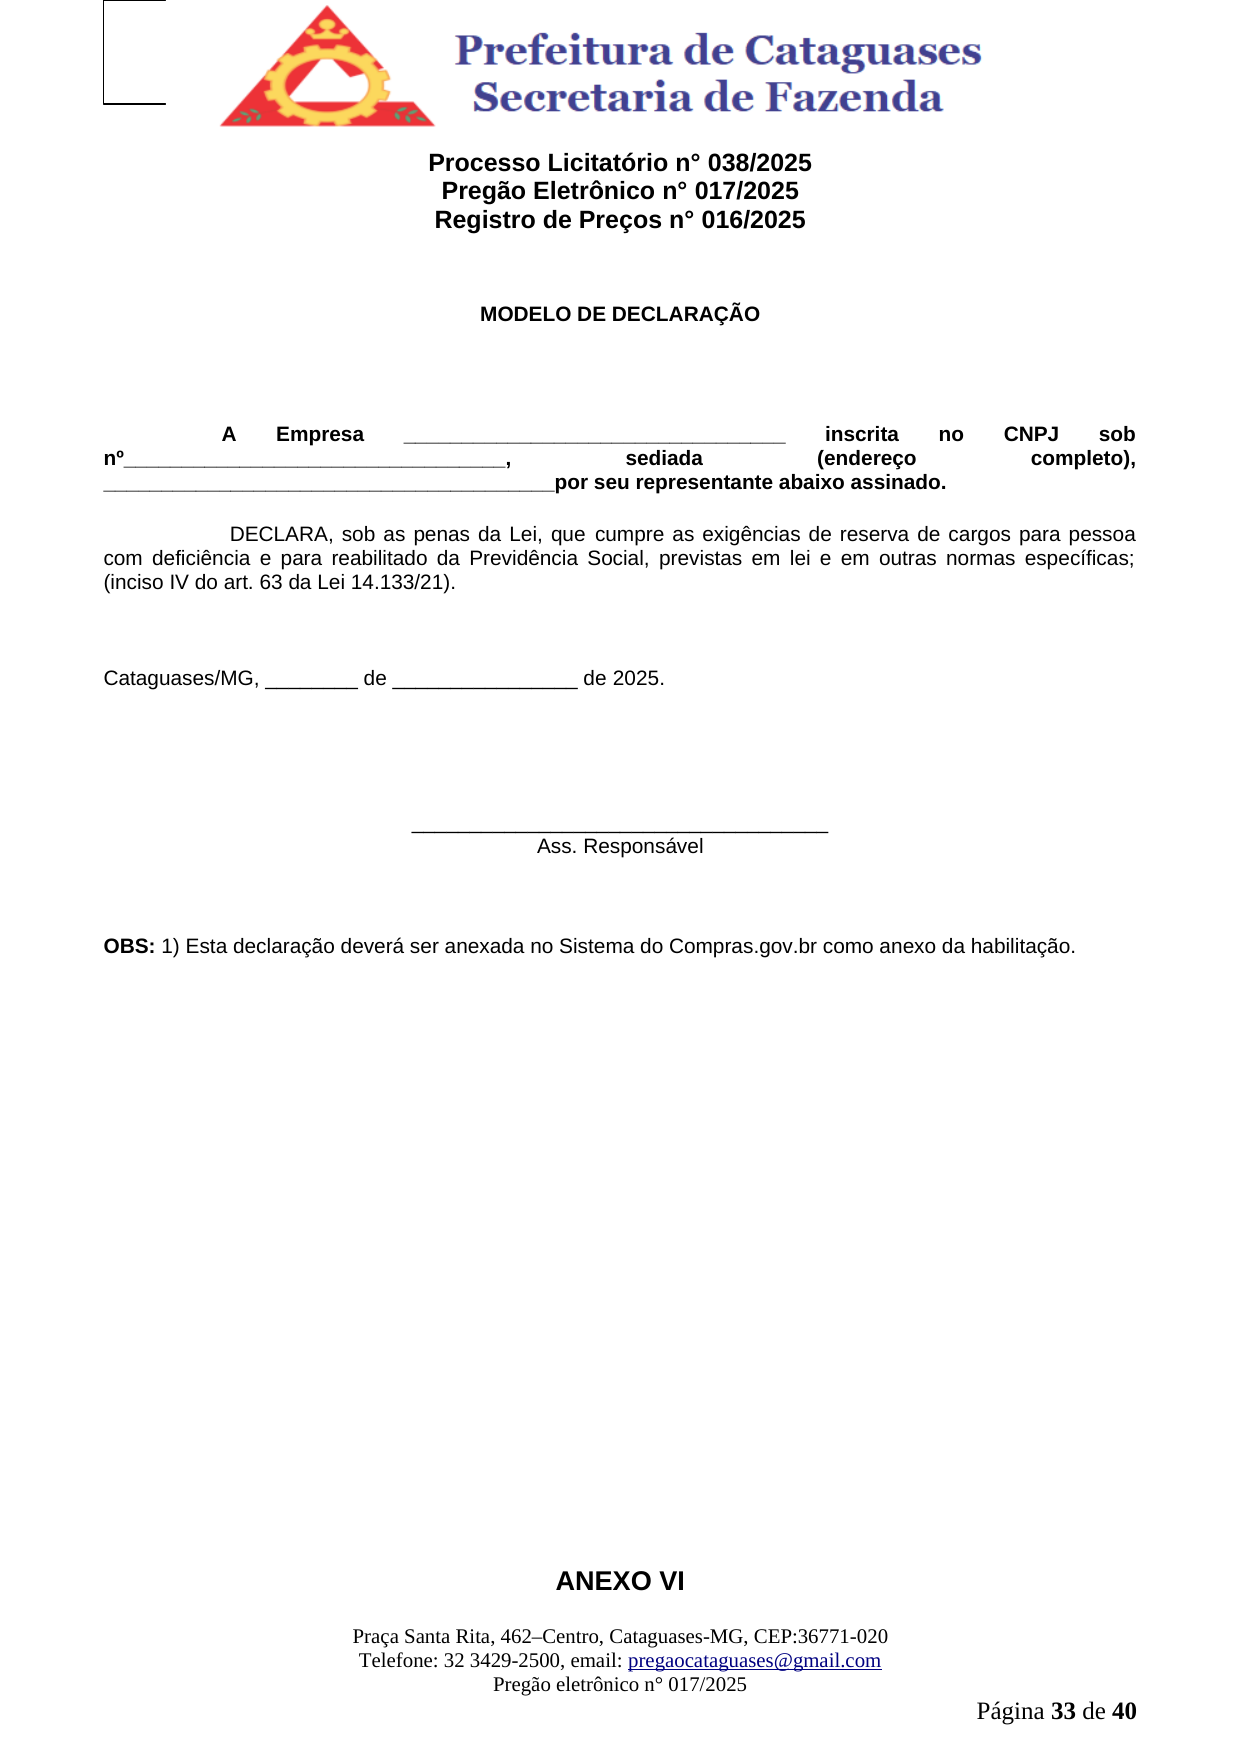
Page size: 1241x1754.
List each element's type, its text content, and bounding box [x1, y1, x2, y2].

picture [165, 0, 1075, 148]
text MODELO DE DECLARAÇÃO [103, 302, 1137, 326]
text Ass. Responsável [103, 834, 1137, 858]
text Pregão Eletrônico n° 017/2025 [103, 176, 1137, 205]
text OBS: 1) Esta declaração deverá ser anexada no Sistema do Compras.gov.br como anexo da habilitação. [103, 934, 1137, 958]
text Cataguases/MG, ________ de ________________ de 2025. [103, 666, 1137, 690]
text A Empresa _________________________________ inscrita no CNPJ sob nº_________________________________, sediada (endereço completo), _______________________________________por seu representante abaixo assinado. [103, 422, 1137, 493]
text ____________________________________ [103, 810, 1137, 834]
text Registro de Preços n° 016/2025 [103, 205, 1137, 234]
text DECLARA, sob as penas da Lei, que cumpre as exigências de reserva de cargos para pessoa com deficiência e para reabilitado da Previdência Social, previstas em lei e em outras normas específicas; (inciso IV do art. 63 da Lei 14.133/21). [103, 522, 1137, 594]
text ANEXO VI [103, 1564, 1137, 1596]
text Processo Licitatório n° 038/2025 [103, 147, 1137, 176]
